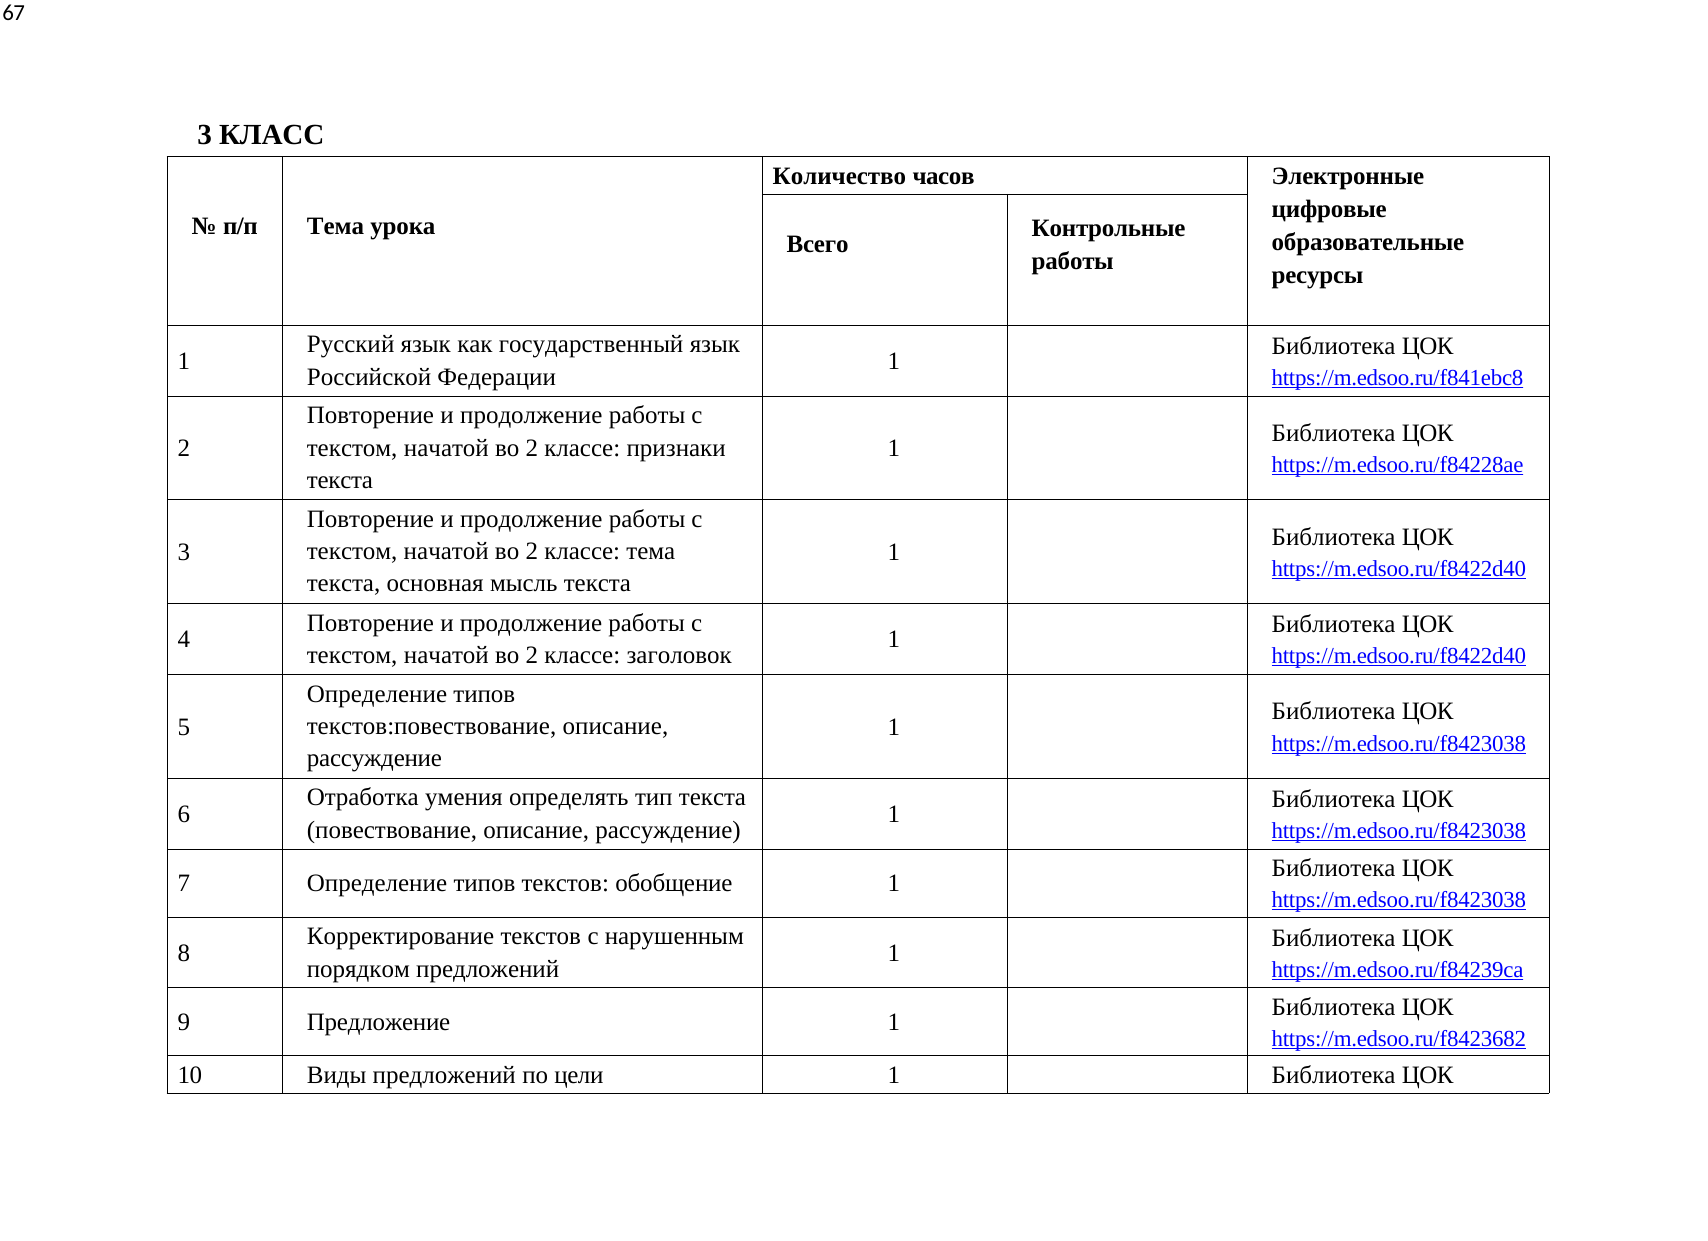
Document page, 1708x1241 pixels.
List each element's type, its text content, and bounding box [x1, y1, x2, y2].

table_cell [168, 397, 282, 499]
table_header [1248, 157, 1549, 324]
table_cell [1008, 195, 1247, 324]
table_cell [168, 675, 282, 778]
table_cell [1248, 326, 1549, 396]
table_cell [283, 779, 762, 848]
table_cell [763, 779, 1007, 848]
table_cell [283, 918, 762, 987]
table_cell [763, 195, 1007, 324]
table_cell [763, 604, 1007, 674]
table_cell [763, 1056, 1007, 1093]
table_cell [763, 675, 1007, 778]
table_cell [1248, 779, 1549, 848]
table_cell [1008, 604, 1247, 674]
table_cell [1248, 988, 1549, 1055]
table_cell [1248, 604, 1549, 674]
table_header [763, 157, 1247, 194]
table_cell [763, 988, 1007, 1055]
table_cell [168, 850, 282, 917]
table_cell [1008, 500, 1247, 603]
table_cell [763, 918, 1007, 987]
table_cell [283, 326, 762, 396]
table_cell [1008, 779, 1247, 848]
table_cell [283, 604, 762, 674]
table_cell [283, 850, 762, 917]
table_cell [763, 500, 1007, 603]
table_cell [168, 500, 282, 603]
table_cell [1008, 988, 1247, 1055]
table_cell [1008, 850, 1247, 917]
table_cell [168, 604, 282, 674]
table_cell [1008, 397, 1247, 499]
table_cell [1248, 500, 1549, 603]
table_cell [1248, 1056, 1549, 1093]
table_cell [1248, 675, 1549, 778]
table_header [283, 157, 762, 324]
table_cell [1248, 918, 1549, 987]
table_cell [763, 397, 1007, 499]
text 3 КЛАСС [197, 117, 1633, 151]
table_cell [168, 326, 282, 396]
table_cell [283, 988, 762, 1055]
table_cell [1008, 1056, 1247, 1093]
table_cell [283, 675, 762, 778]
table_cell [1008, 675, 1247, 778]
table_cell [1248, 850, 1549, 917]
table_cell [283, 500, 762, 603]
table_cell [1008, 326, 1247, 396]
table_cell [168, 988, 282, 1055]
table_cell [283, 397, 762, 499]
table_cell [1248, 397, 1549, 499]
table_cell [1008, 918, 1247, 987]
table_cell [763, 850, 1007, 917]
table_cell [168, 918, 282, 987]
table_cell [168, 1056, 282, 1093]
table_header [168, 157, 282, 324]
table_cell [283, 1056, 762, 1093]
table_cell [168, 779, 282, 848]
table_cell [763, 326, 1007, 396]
